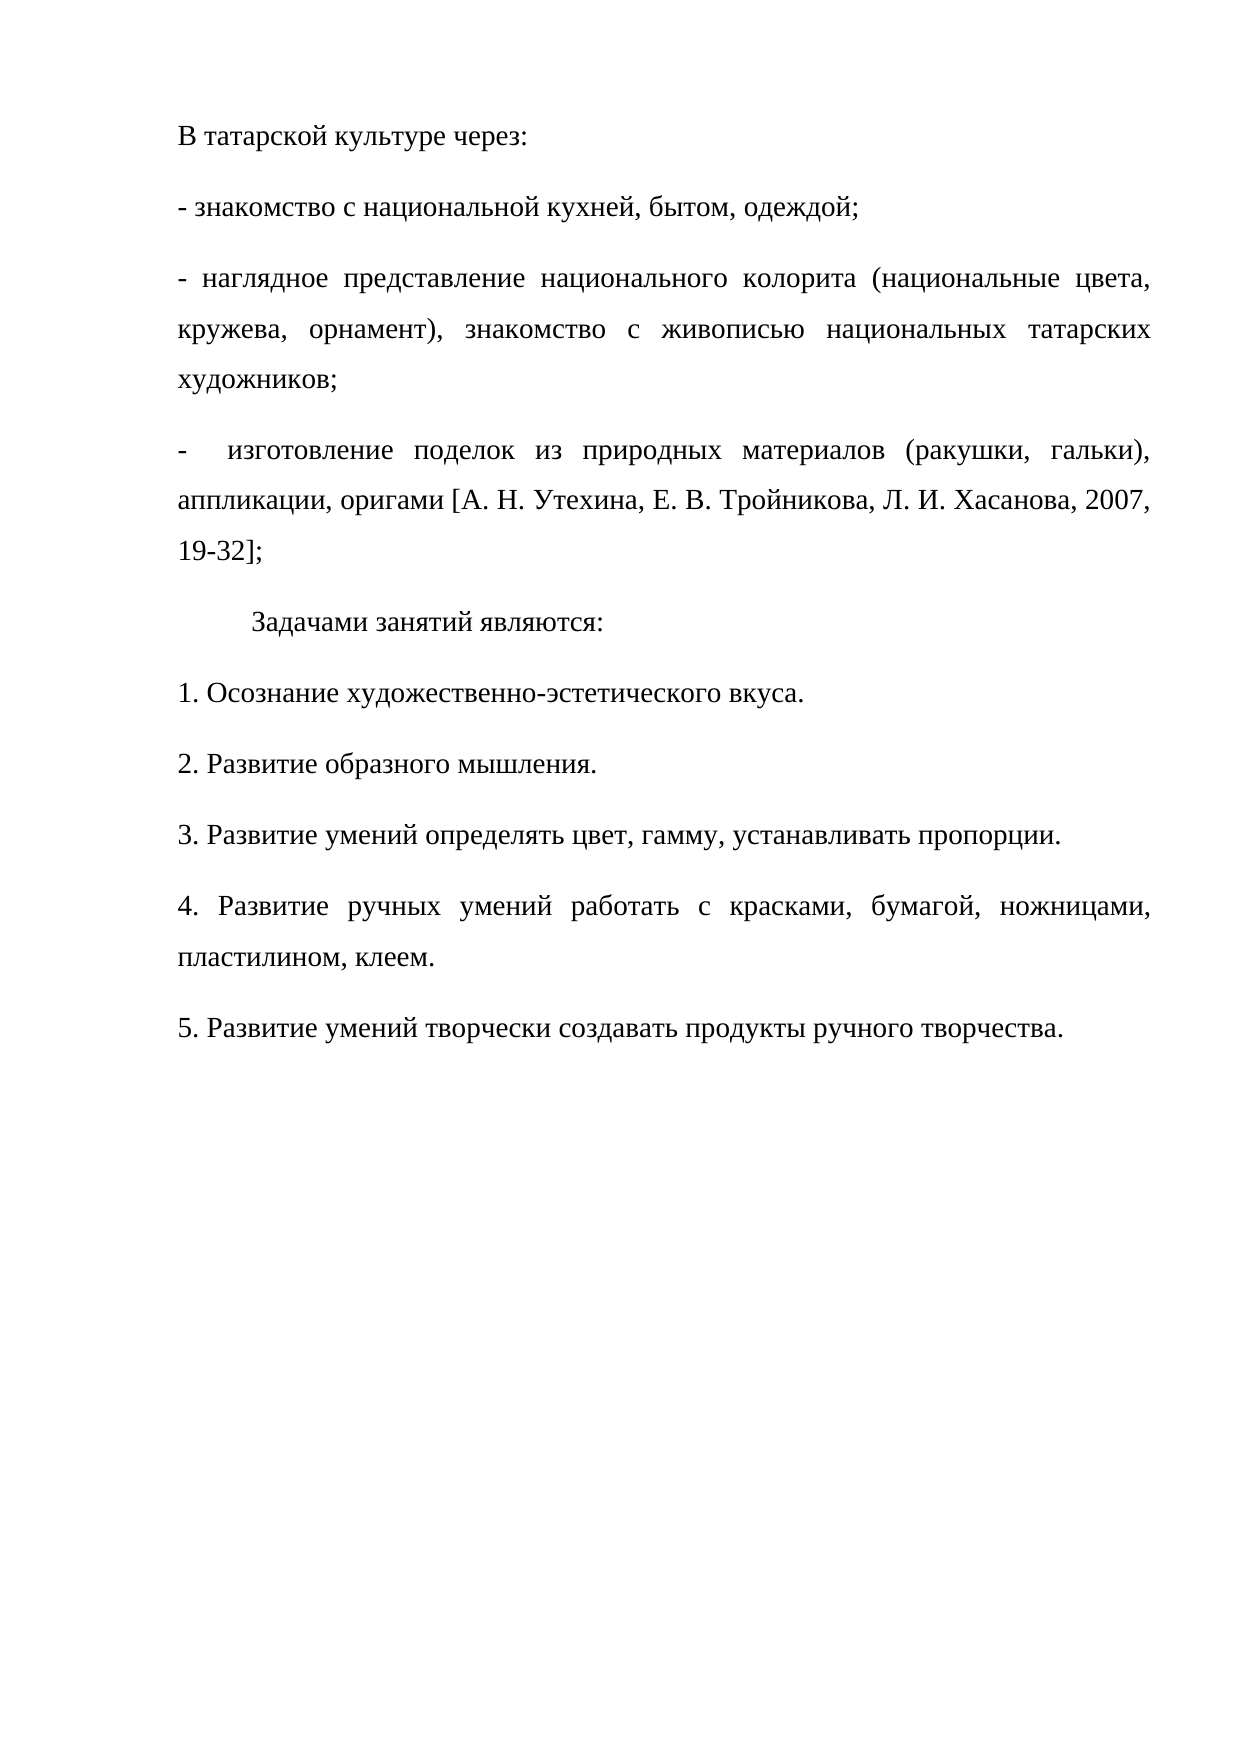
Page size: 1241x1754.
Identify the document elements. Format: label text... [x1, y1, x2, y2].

text 5. Развитие умений творчески создавать продукты ручного творчества. [177, 1010, 1152, 1043]
text 1. Осознание художественно-эстетического вкуса. [177, 675, 1152, 709]
text - изготовление поделок из природных материалов (ракушки, гальки), аппликации, оригами [А. Н. Утехина, Е. В. Тройникова, Л. И. Хасанова, 2007, 19-32]; [177, 432, 1152, 566]
text - наглядное представление национального колорита (национальные цвета, кружева, орнамент), знакомство с живописью национальных татарских художников; [177, 260, 1152, 394]
text 2. Развитие образного мышления. [177, 746, 1152, 780]
text - знакомство с национальной кухней, бытом, одеждой; [177, 189, 1152, 223]
text Задачами занятий являются: [177, 604, 1152, 637]
text 3. Развитие умений определять цвет, гамму, устанавливать пропорции. [177, 817, 1152, 851]
text 4. Развитие ручных умений работать с красками, бумагой, ножницами, пластилином, клеем. [177, 888, 1152, 972]
text В татарской культуре через: [177, 118, 1152, 152]
